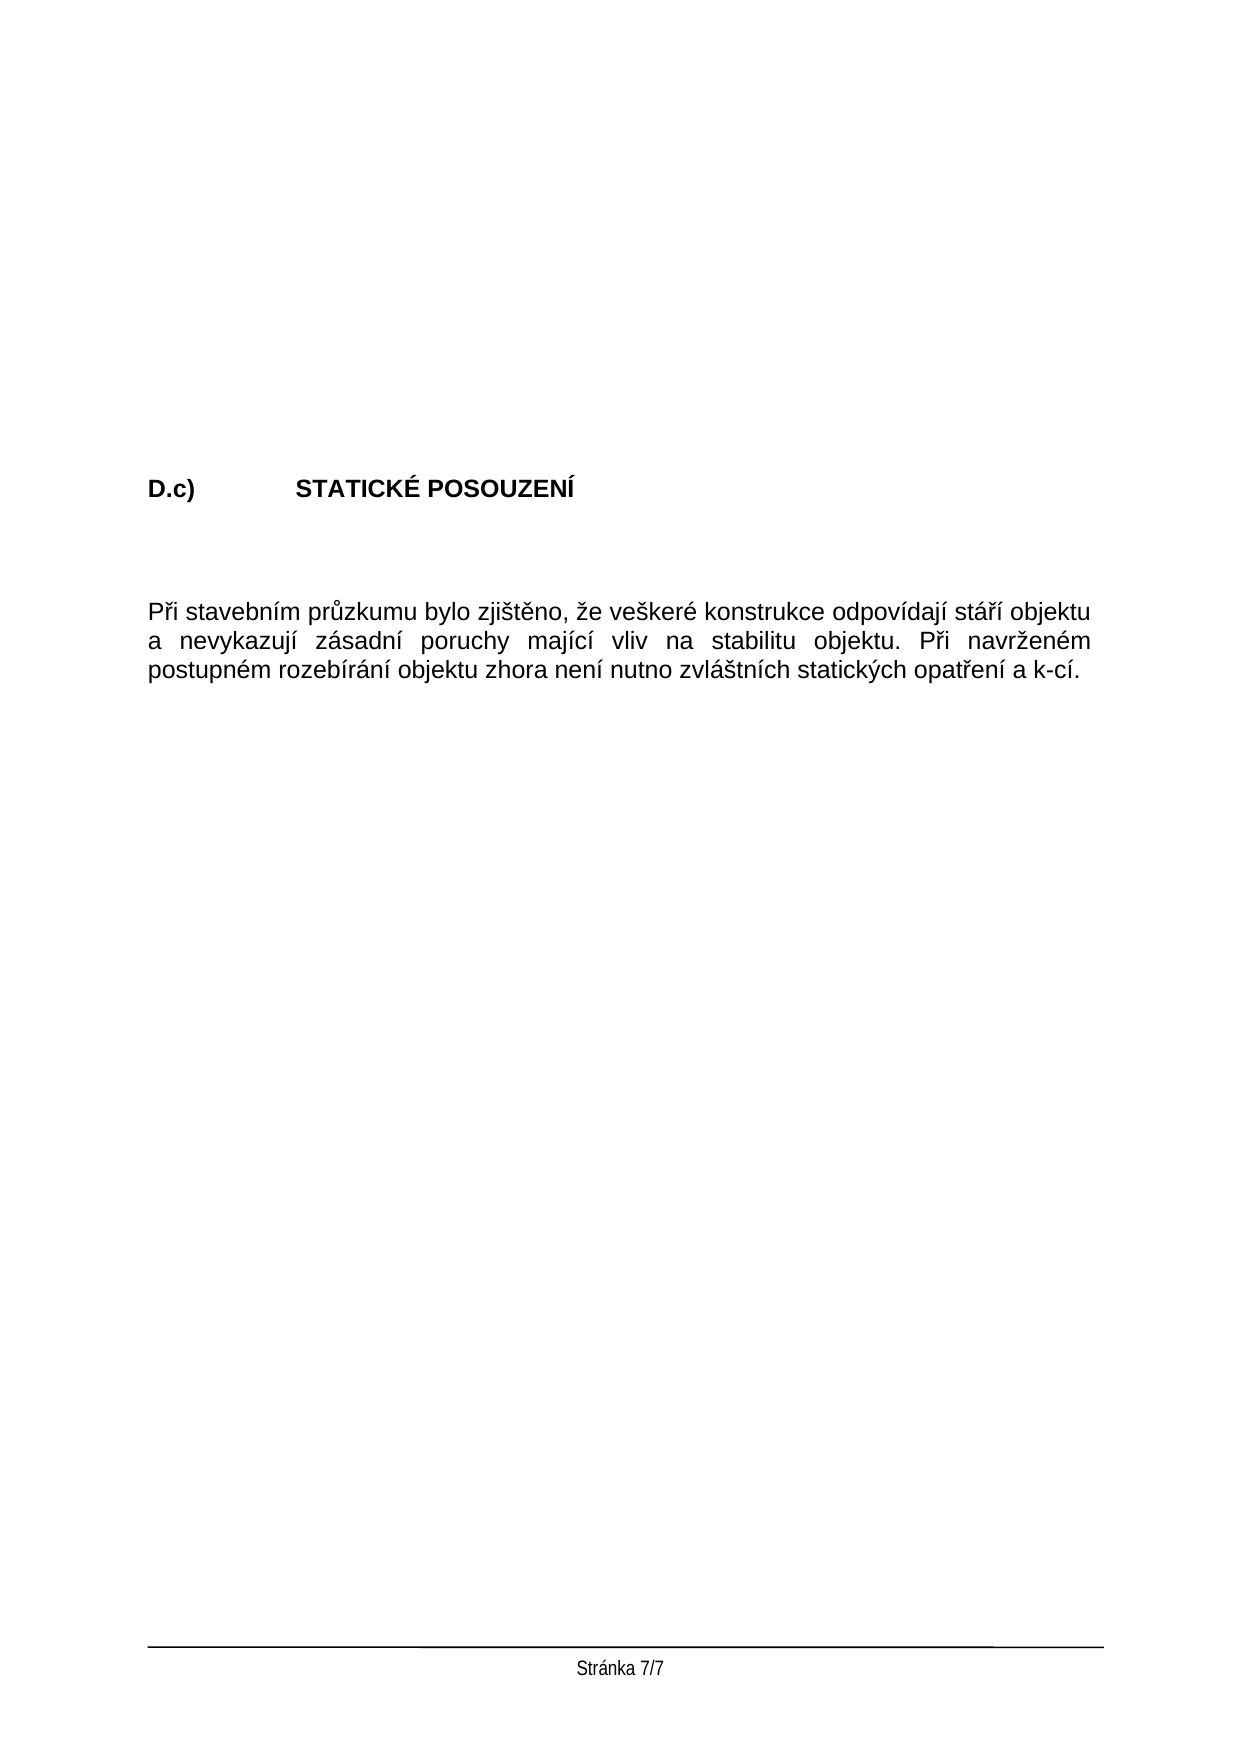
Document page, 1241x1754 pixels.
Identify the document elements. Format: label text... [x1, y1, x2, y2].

subtitle D.c) STATICKÉ POSOUZENÍ [148, 474, 1092, 502]
text Při stavebním průzkumu bylo zjištěno, že veškeré konstrukce odpovídají stáří objektu a nevykazují zásadní poruchy mající vliv na stabilitu objektu. Při navrženém postupném rozebírání objektu zhora není nutno zvláštních statických opatření a k-cí. [148, 597, 1092, 684]
